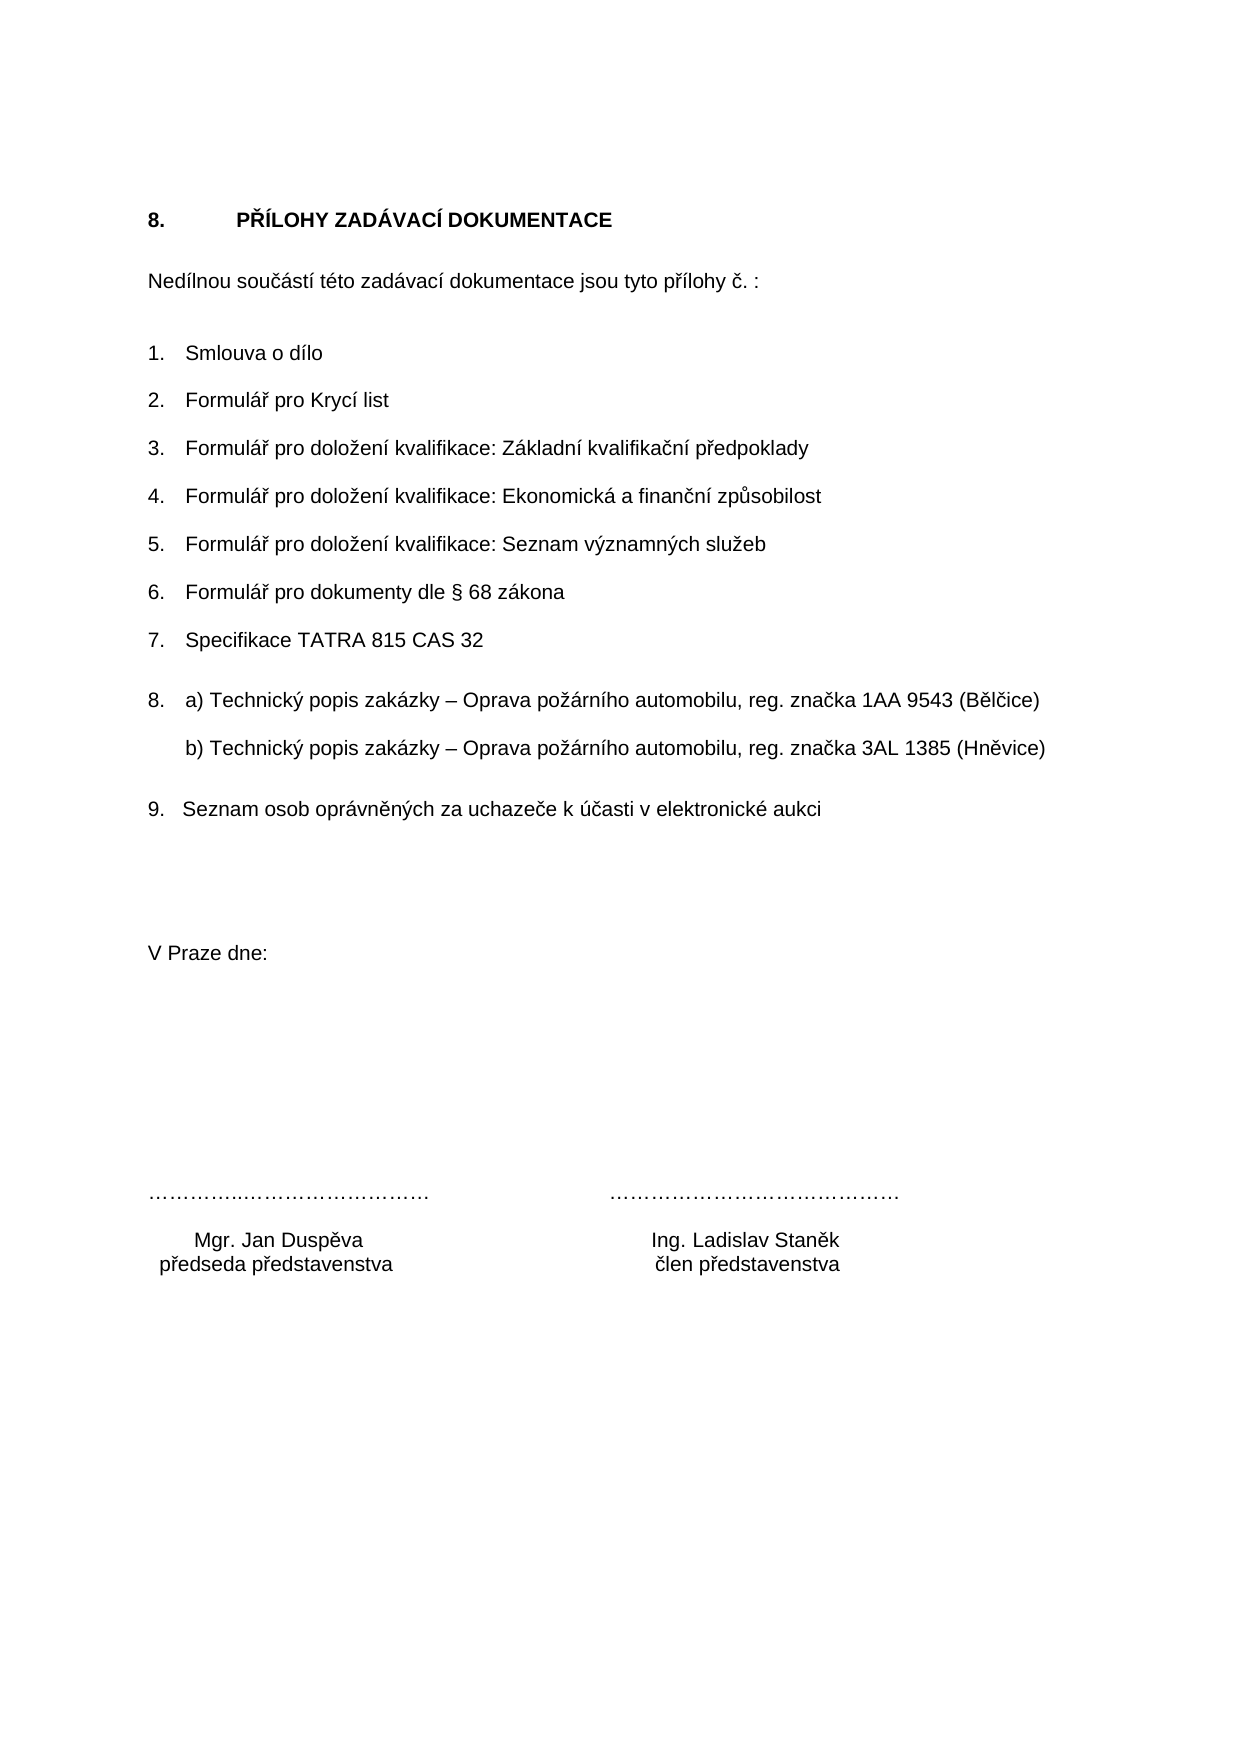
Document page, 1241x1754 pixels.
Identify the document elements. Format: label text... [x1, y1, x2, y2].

list a) Technický popis zakázky – Oprava požárního automobilu, reg. značka 1AA 9543 (Bělčice) [148, 688, 1093, 712]
list Smlouva o dílo [148, 340, 1093, 364]
text předseda představenstva člen představenstva [148, 1252, 1093, 1276]
subtitle Přílohy zadávací dokumentace [148, 208, 1093, 232]
text …………..……………………… …………………………………… [148, 1180, 1093, 1204]
text 9. Seznam osob oprávněných za uchazeče k účasti v elektronické aukci [148, 797, 1093, 821]
list Formulář pro doložení kvalifikace: Seznam významných služeb [148, 532, 1093, 556]
list Specifikace TATRA 815 CAS 32 [148, 628, 1093, 652]
list Formulář pro doložení kvalifikace: Ekonomická a finanční způsobilost [148, 484, 1093, 508]
text Mgr. Jan Duspěva Ing. Ladislav Staněk [148, 1228, 1093, 1252]
text V Praze dne: [148, 940, 1093, 964]
list Formulář pro dokumenty dle § 68 zákona [148, 580, 1093, 604]
list Formulář pro doložení kvalifikace: Základní kvalifikační předpoklady [148, 436, 1093, 460]
list Formulář pro Krycí list [148, 388, 1093, 412]
list b) Technický popis zakázky – Oprava požárního automobilu, reg. značka 3AL 1385 (Hněvice) [185, 736, 1093, 760]
text Nedílnou součástí této zadávací dokumentace jsou tyto přílohy č. : [148, 268, 1093, 292]
